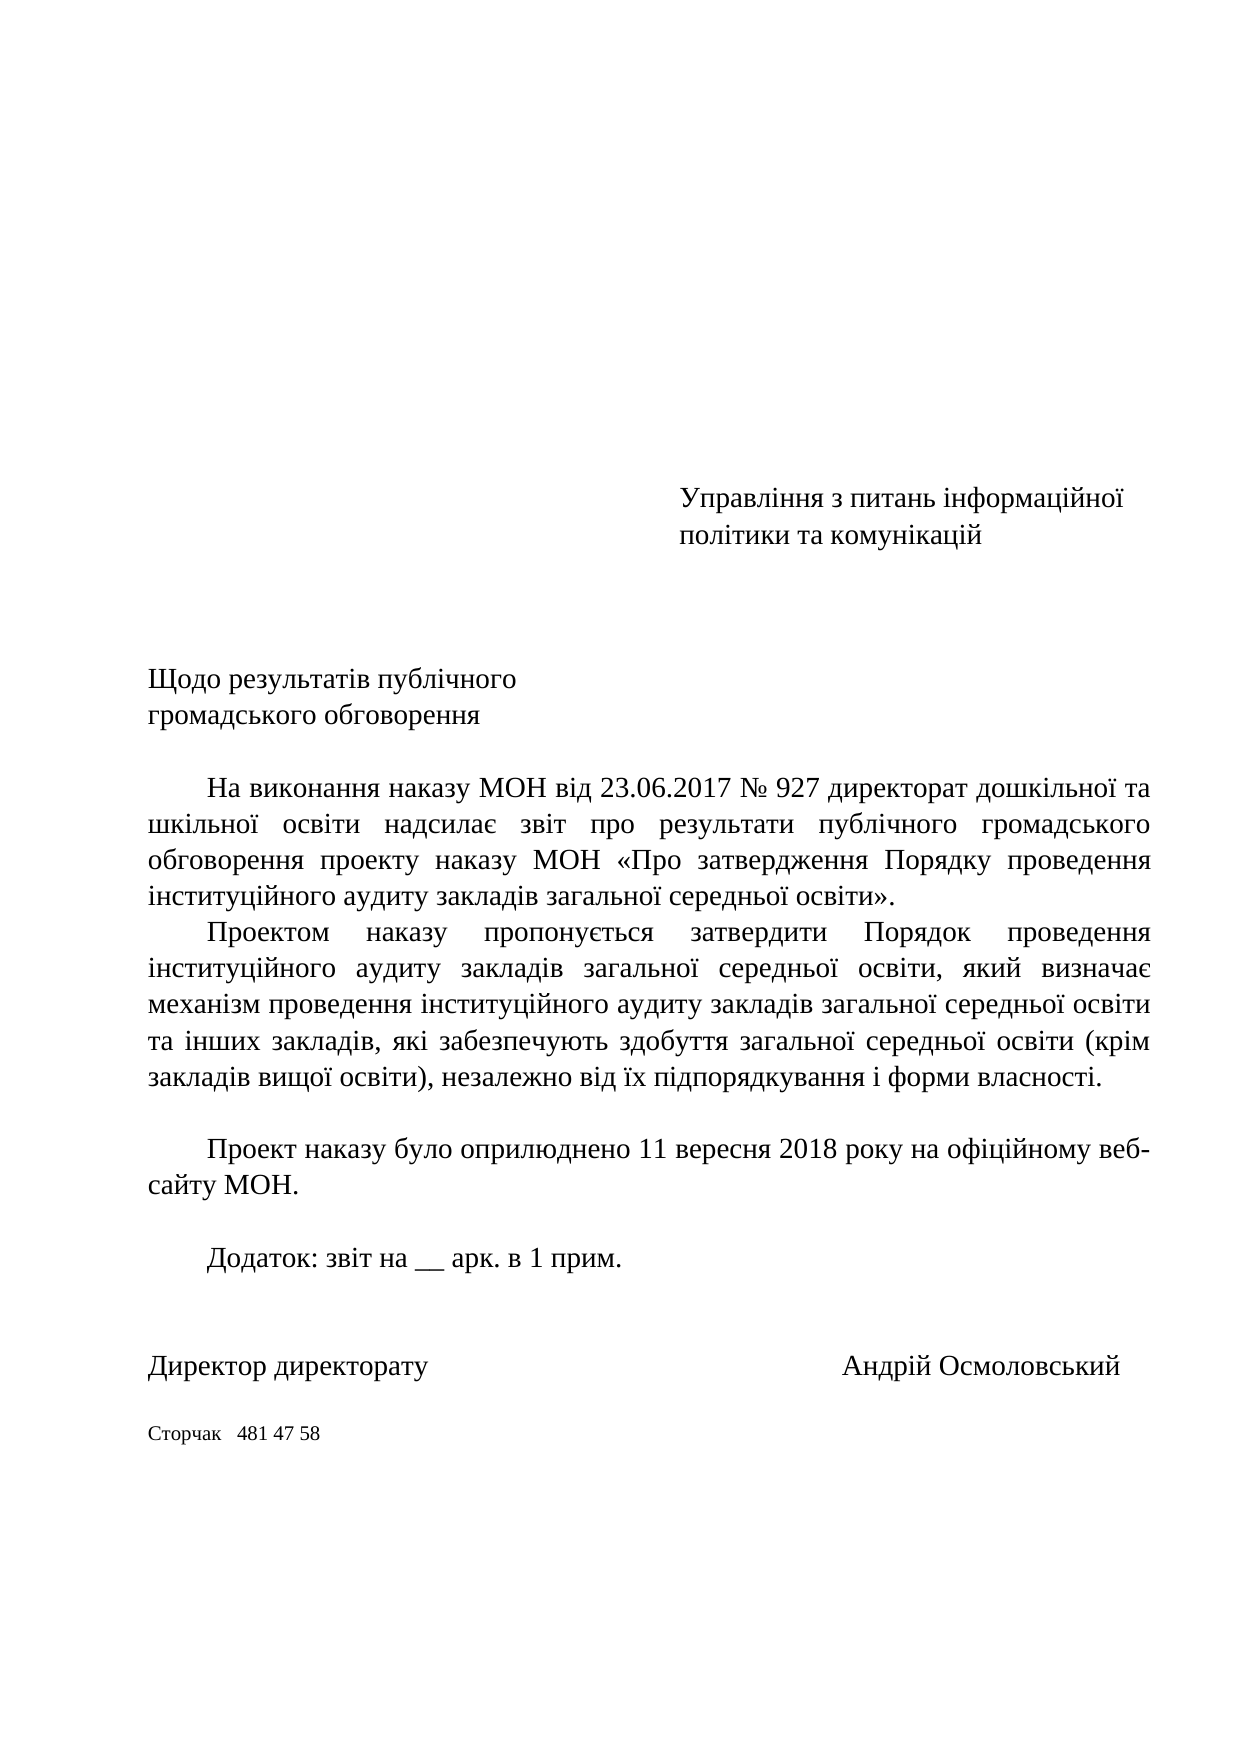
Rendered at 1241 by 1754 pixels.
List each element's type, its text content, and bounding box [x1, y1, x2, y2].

text громадського обговорення [148, 697, 1152, 731]
text Додаток: звіт на __ арк. в 1 прим. [148, 1240, 1152, 1273]
text Проектом наказу пропонується затвердити Порядок проведення інституційного аудиту закладів загальної середньої освіти, який визначає механізм проведення інституційного аудиту закладів загальної середньої освіти та інших закладів, які забезпечують здобуття загальної середньої освіти (крім закладів вищої освіти), незалежно від їх підпорядкування і форми власності. [148, 914, 1152, 1092]
text На виконання наказу МОН від 23.06.2017 № 927 директорат дошкільної та шкільної освіти надсилає звіт про результати публічного громадського обговорення проекту наказу МОН «Про затвердження Порядку проведення інституційного аудиту закладів загальної середньої освіти». [148, 770, 1152, 912]
text Директор директорату Андрій Осмоловський [148, 1348, 1152, 1382]
text Щодо результатів публічного [148, 661, 1152, 695]
text Управління з питань інформаційної [148, 481, 1152, 514]
text Сторчак 481 47 58 [148, 1420, 1152, 1444]
text політики та комунікацій [148, 517, 1152, 550]
text Проект наказу було оприлюднено 11 вересня 2018 року на офіційному веб-сайту МОН. [148, 1131, 1152, 1201]
